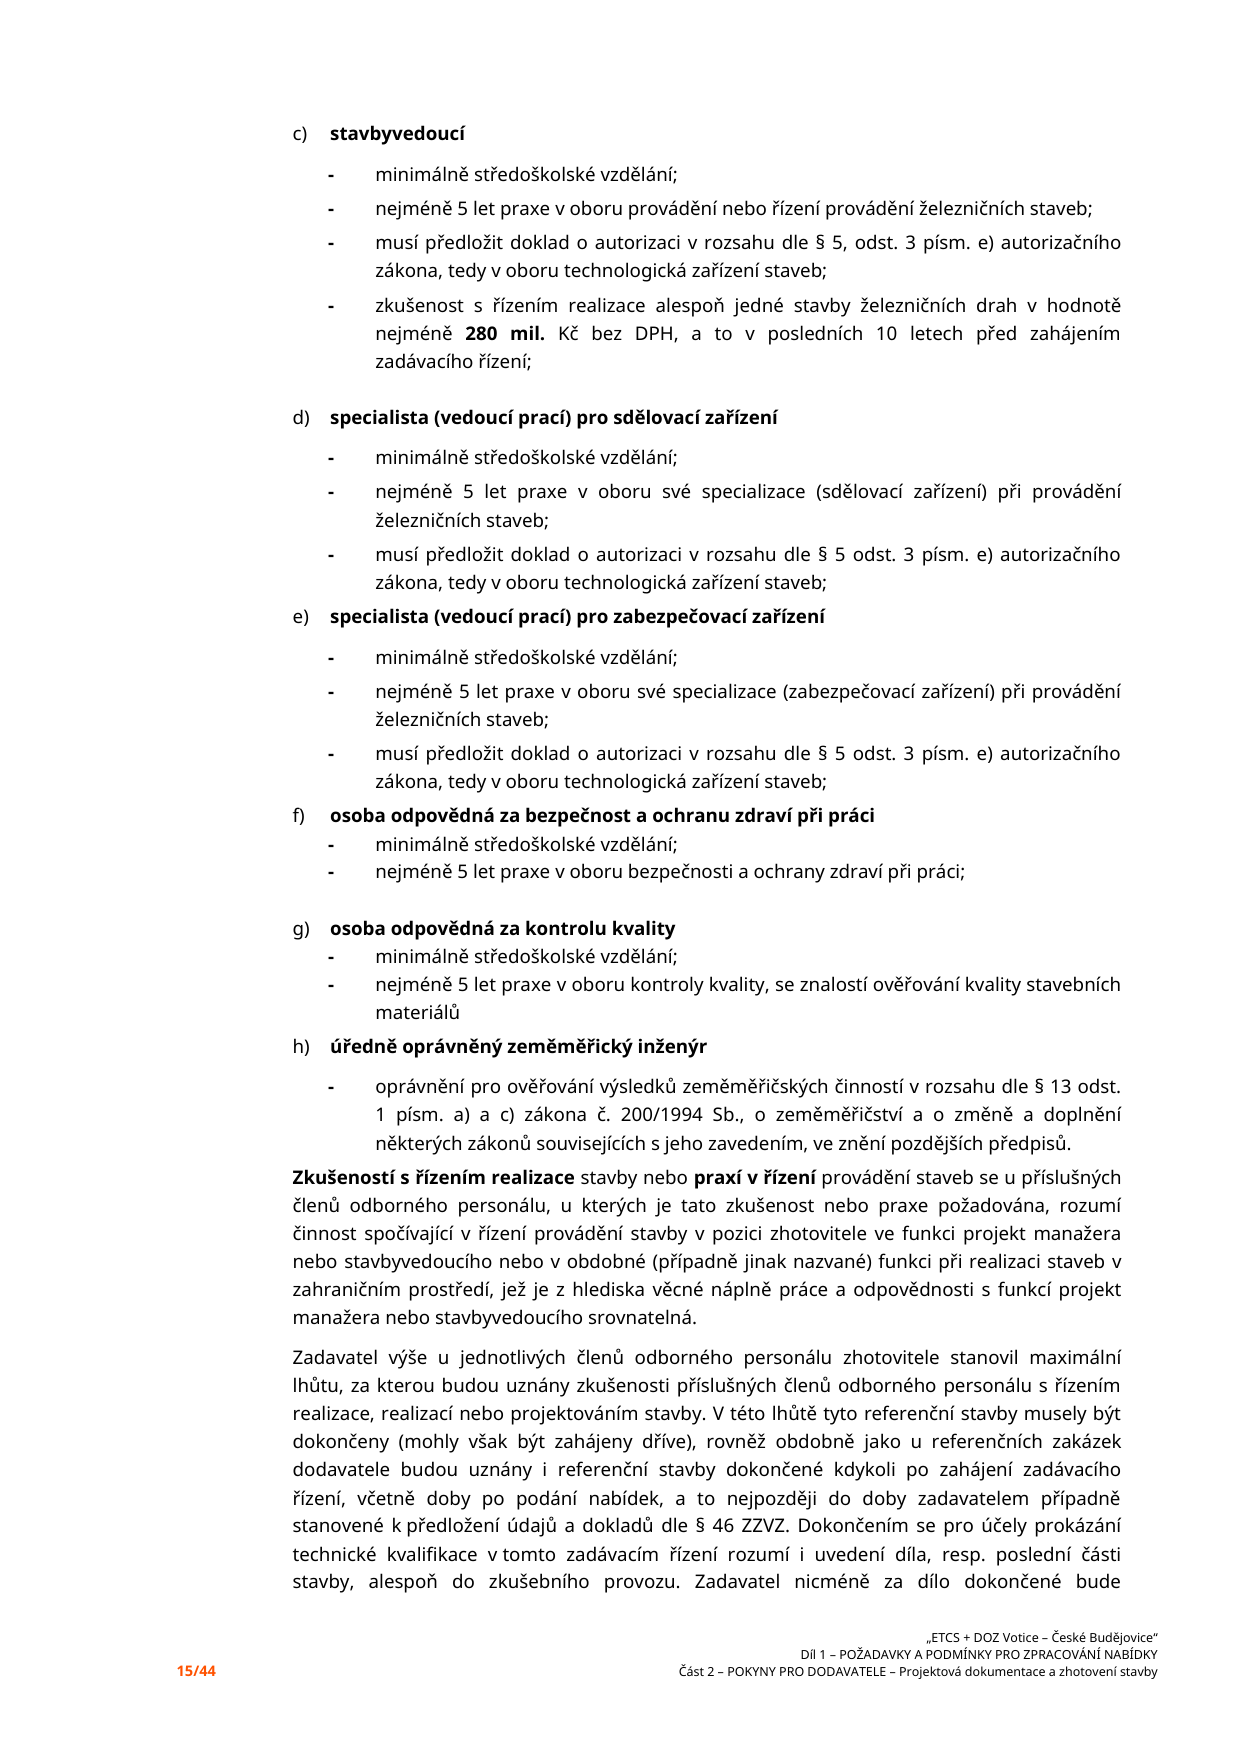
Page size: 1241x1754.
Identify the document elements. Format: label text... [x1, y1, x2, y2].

text Zkušeností s řízením realizace stavby nebo praxí v řízení provádění staveb se u příslušných členů odborného personálu, u kterých je tato zkušenost nebo praxe požadována, rozumí činnost spočívající v řízení provádění stavby v pozici zhotovitele ve funkci projekt manažera nebo stavbyvedoucího nebo v obdobné (případně jinak nazvané) funkci při realizaci staveb v zahraničním prostředí, jež je z hlediska věcné náplně práce a odpovědnosti s funkcí projekt manažera nebo stavbyvedoucího srovnatelná. [292, 1164, 1122, 1330]
list specialista (vedoucí prací) pro zabezpečovací zařízení [292, 603, 1122, 629]
list osoba odpovědná za bezpečnost a ochranu zdraví při práci [292, 803, 1122, 828]
text musí předložit doklad o autorizaci v rozsahu dle § 5 odst. 3 písm. e) autorizačního zákona, tedy v oboru technologická zařízení staveb; [328, 741, 1122, 794]
list specialista (vedoucí prací) pro sdělovací zařízení [292, 404, 1122, 429]
text oprávnění pro ověřování výsledků zeměměřičských činností v rozsahu dle § 13 odst. 1 písm. a) a c) zákona č. 200/1994 Sb., o zeměměřičství a o změně a doplnění některých zákonů souvisejících s jeho zavedením, ve znění pozdějších předpisů. [328, 1074, 1122, 1155]
text musí předložit doklad o autorizaci v rozsahu dle § 5 odst. 3 písm. e) autorizačního zákona, tedy v oboru technologická zařízení staveb; [328, 541, 1122, 595]
text minimálně středoškolské vzdělání; [328, 943, 1122, 968]
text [292, 1345, 1122, 1594]
list stavbyvedoucí [292, 121, 1122, 146]
text nejméně 5 let praxe v oboru provádění nebo řízení provádění železničních staveb; [328, 195, 1122, 221]
list úředně oprávněný zeměměřický inženýr [292, 1033, 1122, 1059]
text nejméně 5 let praxe v oboru své specializace (zabezpečovací zařízení) při provádění železničních staveb; [328, 678, 1122, 732]
text minimálně středoškolské vzdělání; [328, 444, 1122, 470]
text nejméně 5 let praxe v oboru kontroly kvality, se znalostí ověřování kvality stavebních materiálů [328, 971, 1122, 1024]
list osoba odpovědná za kontrolu kvality [292, 915, 1122, 940]
text musí předložit doklad o autorizaci v rozsahu dle § 5, odst. 3 písm. e) autorizačního zákona, tedy v oboru technologická zařízení staveb; [328, 230, 1122, 283]
text nejméně 5 let praxe v oboru bezpečnosti a ochrany zdraví při práci; [328, 859, 1122, 884]
text minimálně středoškolské vzdělání; [328, 161, 1122, 187]
text nejméně 5 let praxe v oboru své specializace (sdělovací zařízení) při provádění železničních staveb; [328, 479, 1122, 532]
text minimálně středoškolské vzdělání; [328, 644, 1122, 669]
text minimálně středoškolské vzdělání; [328, 831, 1122, 856]
